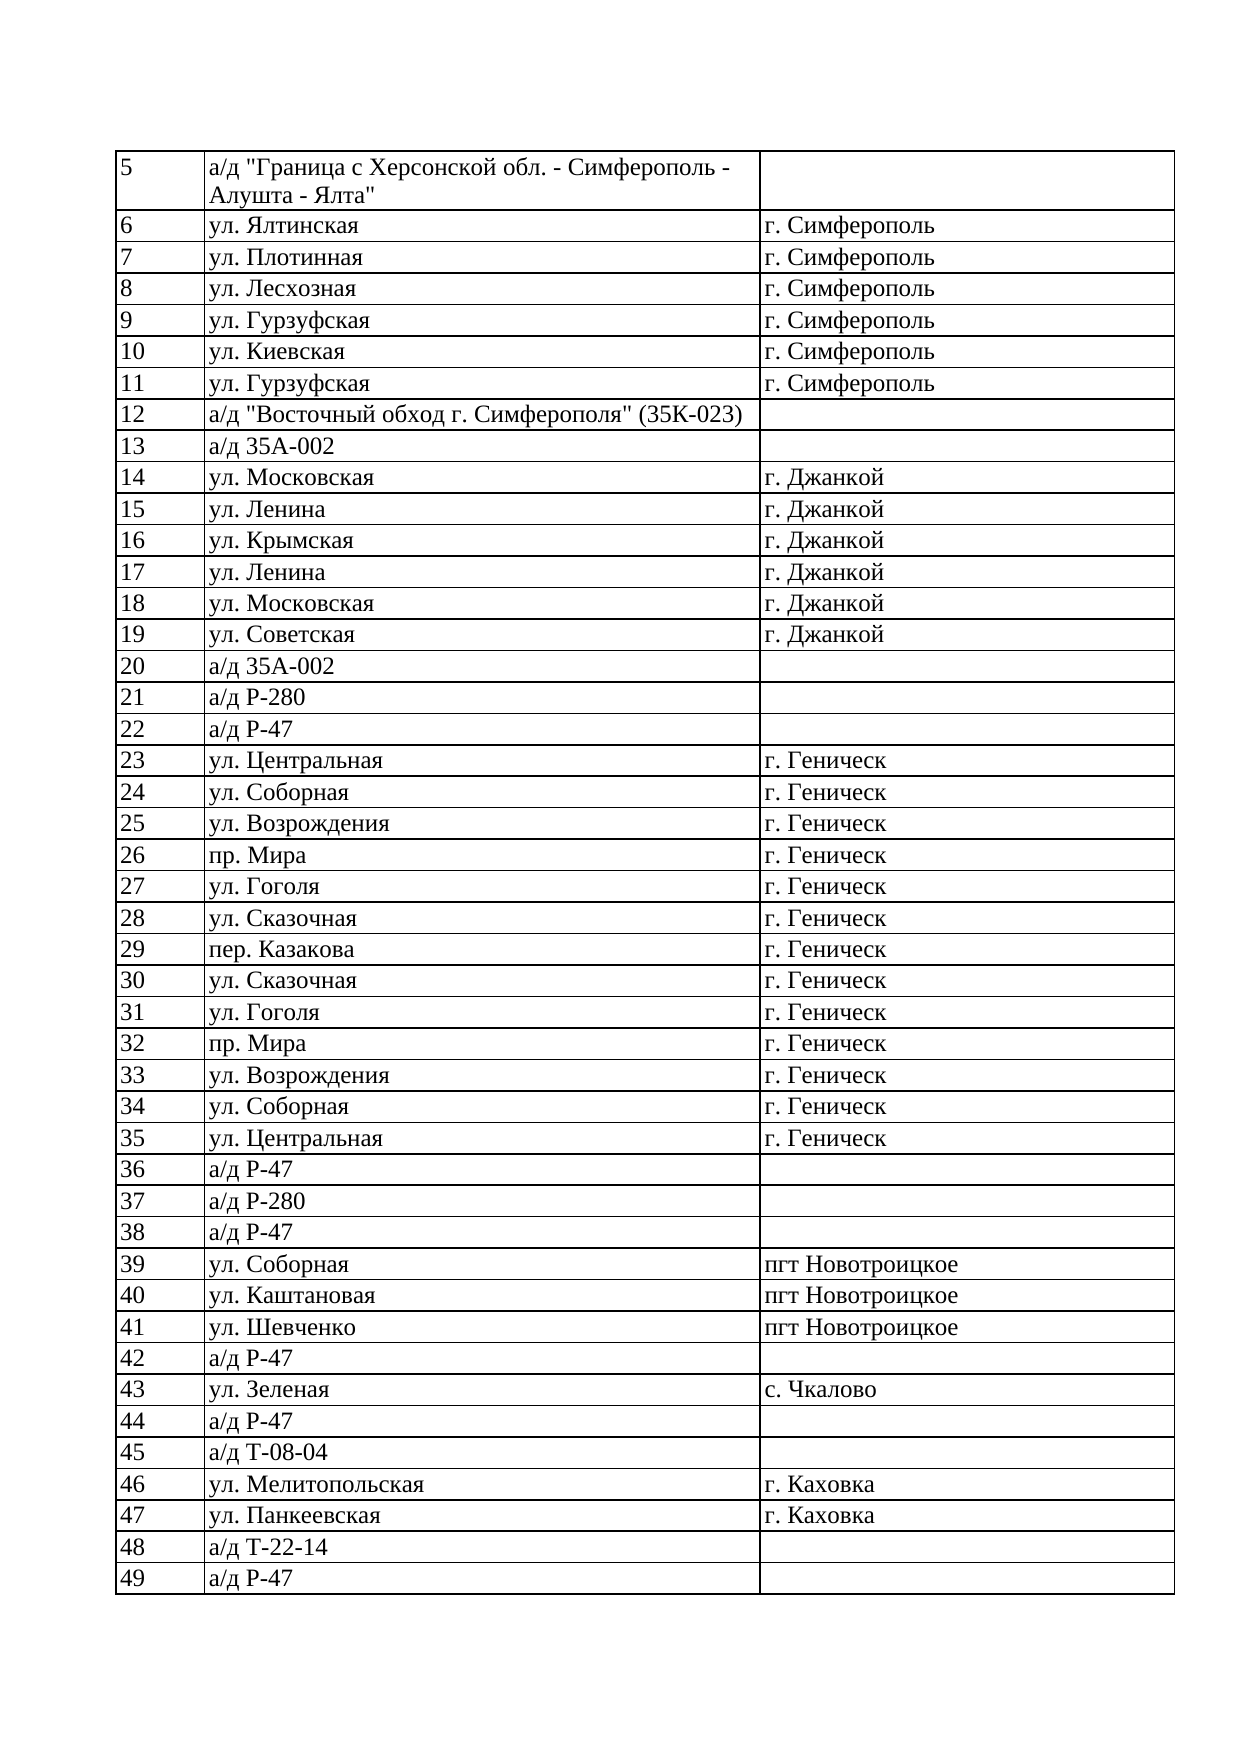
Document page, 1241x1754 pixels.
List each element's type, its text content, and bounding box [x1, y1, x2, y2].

table_cell г. Геническ [761, 1123, 1174, 1153]
table_cell 12 [117, 400, 204, 429]
table_cell ул. Каштановая [205, 1280, 759, 1310]
table_cell [761, 683, 1174, 712]
table_cell [761, 152, 1174, 209]
table_cell 19 [117, 620, 204, 649]
table_cell ул. Панкеевская [205, 1501, 759, 1530]
table_cell [761, 651, 1174, 681]
table_cell 11 [117, 368, 204, 398]
table_cell 32 [117, 1029, 204, 1058]
table_cell 5 [117, 152, 204, 209]
table_cell а/д Р-47 [205, 1563, 759, 1593]
table_cell г. Геническ [761, 1092, 1174, 1121]
table_cell ул. Ленина [205, 557, 759, 587]
table_cell г. Геническ [761, 746, 1174, 775]
table_cell а/д Р-47 [205, 1155, 759, 1184]
table_cell г. Геническ [761, 934, 1174, 964]
table_cell 34 [117, 1092, 204, 1121]
table_cell г. Каховка [761, 1469, 1174, 1499]
table_cell г. Джанкой [761, 588, 1174, 618]
table_cell 28 [117, 903, 204, 933]
table_cell ул. Плотинная [205, 242, 759, 272]
table_cell ул. Центральная [205, 1123, 759, 1153]
table_cell ул. Зеленая [205, 1375, 759, 1404]
table_cell г. Геническ [761, 997, 1174, 1027]
table_cell ул. Гурзуфская [205, 368, 759, 398]
table_cell а/д Р-280 [205, 1186, 759, 1216]
table_cell а/д "Восточный обход г. Симферополя" (35К-023) [205, 400, 759, 429]
table_cell пер. Казакова [205, 934, 759, 964]
table_cell [761, 1155, 1174, 1184]
table_cell [761, 1343, 1174, 1373]
table_cell 6 [117, 211, 204, 241]
table_cell 15 [117, 494, 204, 524]
table_cell г. Геническ [761, 840, 1174, 870]
table_cell ул. Киевская [205, 337, 759, 366]
table_cell [761, 400, 1174, 429]
table_cell г. Геническ [761, 1029, 1174, 1058]
table_cell 36 [117, 1155, 204, 1184]
table_cell а/д Р-280 [205, 683, 759, 712]
table_cell 37 [117, 1186, 204, 1216]
table_cell г. Симферополь [761, 211, 1174, 241]
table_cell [205, 152, 759, 209]
table_cell 18 [117, 588, 204, 618]
table_cell 45 [117, 1438, 204, 1467]
table_cell [761, 1217, 1174, 1247]
table_cell 20 [117, 651, 204, 681]
table_cell 7 [117, 242, 204, 272]
table_cell [761, 714, 1174, 744]
table_cell пгт Новотроицкое [761, 1249, 1174, 1279]
table_cell 13 [117, 431, 204, 461]
table_cell г. Джанкой [761, 462, 1174, 492]
table_cell г. Геническ [761, 777, 1174, 807]
table_cell 25 [117, 808, 204, 838]
table_cell ул. Соборная [205, 777, 759, 807]
table_cell ул. Сказочная [205, 903, 759, 933]
table_cell пгт Новотроицкое [761, 1312, 1174, 1342]
table_cell ул. Соборная [205, 1249, 759, 1279]
table_cell 8 [117, 274, 204, 303]
table_cell г. Геническ [761, 871, 1174, 901]
table_cell пр. Мира [205, 840, 759, 870]
table_cell ул. Гоголя [205, 997, 759, 1027]
table_cell ул. Соборная [205, 1092, 759, 1121]
table_cell г. Геническ [761, 808, 1174, 838]
table_cell 47 [117, 1501, 204, 1530]
table_cell ул. Ленина [205, 494, 759, 524]
table_cell 17 [117, 557, 204, 587]
table_cell г. Каховка [761, 1501, 1174, 1530]
table_cell г. Джанкой [761, 620, 1174, 649]
table_cell [761, 1563, 1174, 1593]
table_cell 23 [117, 746, 204, 775]
table_cell 21 [117, 683, 204, 712]
table_cell [761, 1532, 1174, 1562]
table_cell 48 [117, 1532, 204, 1562]
table_cell ул. Центральная [205, 746, 759, 775]
table_cell 41 [117, 1312, 204, 1342]
table_cell 9 [117, 305, 204, 335]
table_cell а/д 35А-002 [205, 431, 759, 461]
table_cell 33 [117, 1060, 204, 1090]
table_cell а/д Т-22-14 [205, 1532, 759, 1562]
table_cell а/д Т-08-04 [205, 1438, 759, 1467]
table_cell 39 [117, 1249, 204, 1279]
table_cell пр. Мира [205, 1029, 759, 1058]
table_cell а/д Р-47 [205, 1217, 759, 1247]
table_cell ул. Возрождения [205, 1060, 759, 1090]
table_cell а/д Р-47 [205, 1406, 759, 1436]
table_cell 49 [117, 1563, 204, 1593]
table_cell г. Геническ [761, 966, 1174, 996]
table_cell 35 [117, 1123, 204, 1153]
table_cell г. Джанкой [761, 557, 1174, 587]
table_cell 42 [117, 1343, 204, 1373]
table_cell 16 [117, 525, 204, 555]
table_cell ул. Сказочная [205, 966, 759, 996]
table_cell ул. Возрождения [205, 808, 759, 838]
table_cell 26 [117, 840, 204, 870]
table_cell г. Симферополь [761, 305, 1174, 335]
table_cell 10 [117, 337, 204, 366]
table_cell 22 [117, 714, 204, 744]
table_cell 40 [117, 1280, 204, 1310]
table_cell ул. Мелитопольская [205, 1469, 759, 1499]
table_cell г. Симферополь [761, 242, 1174, 272]
table_cell а/д Р-47 [205, 1343, 759, 1373]
table_cell пгт Новотроицкое [761, 1280, 1174, 1310]
table_cell [761, 1186, 1174, 1216]
table_cell ул. Московская [205, 462, 759, 492]
table_cell 29 [117, 934, 204, 964]
table_cell [761, 1438, 1174, 1467]
table_cell ул. Крымская [205, 525, 759, 555]
table_cell г. Симферополь [761, 368, 1174, 398]
table_cell а/д Р-47 [205, 714, 759, 744]
table_cell 31 [117, 997, 204, 1027]
table_cell ул. Лесхозная [205, 274, 759, 303]
table_cell г. Геническ [761, 903, 1174, 933]
table_cell 30 [117, 966, 204, 996]
table_cell с. Чкалово [761, 1375, 1174, 1404]
table_cell ул. Ялтинская [205, 211, 759, 241]
table_cell г. Геническ [761, 1060, 1174, 1090]
table_cell г. Симферополь [761, 337, 1174, 366]
table_cell г. Симферополь [761, 274, 1174, 303]
table_cell 43 [117, 1375, 204, 1404]
table_cell ул. Гоголя [205, 871, 759, 901]
table_cell ул. Гурзуфская [205, 305, 759, 335]
table_cell а/д 35А-002 [205, 651, 759, 681]
table_cell 46 [117, 1469, 204, 1499]
table_cell ул. Советская [205, 620, 759, 649]
table_cell 27 [117, 871, 204, 901]
table_cell 14 [117, 462, 204, 492]
table_cell ул. Московская [205, 588, 759, 618]
table_cell 24 [117, 777, 204, 807]
table_cell [761, 1406, 1174, 1436]
table_cell [761, 431, 1174, 461]
table_cell ул. Шевченко [205, 1312, 759, 1342]
table_cell г. Джанкой [761, 525, 1174, 555]
table_cell 38 [117, 1217, 204, 1247]
table_cell г. Джанкой [761, 494, 1174, 524]
table_cell 44 [117, 1406, 204, 1436]
